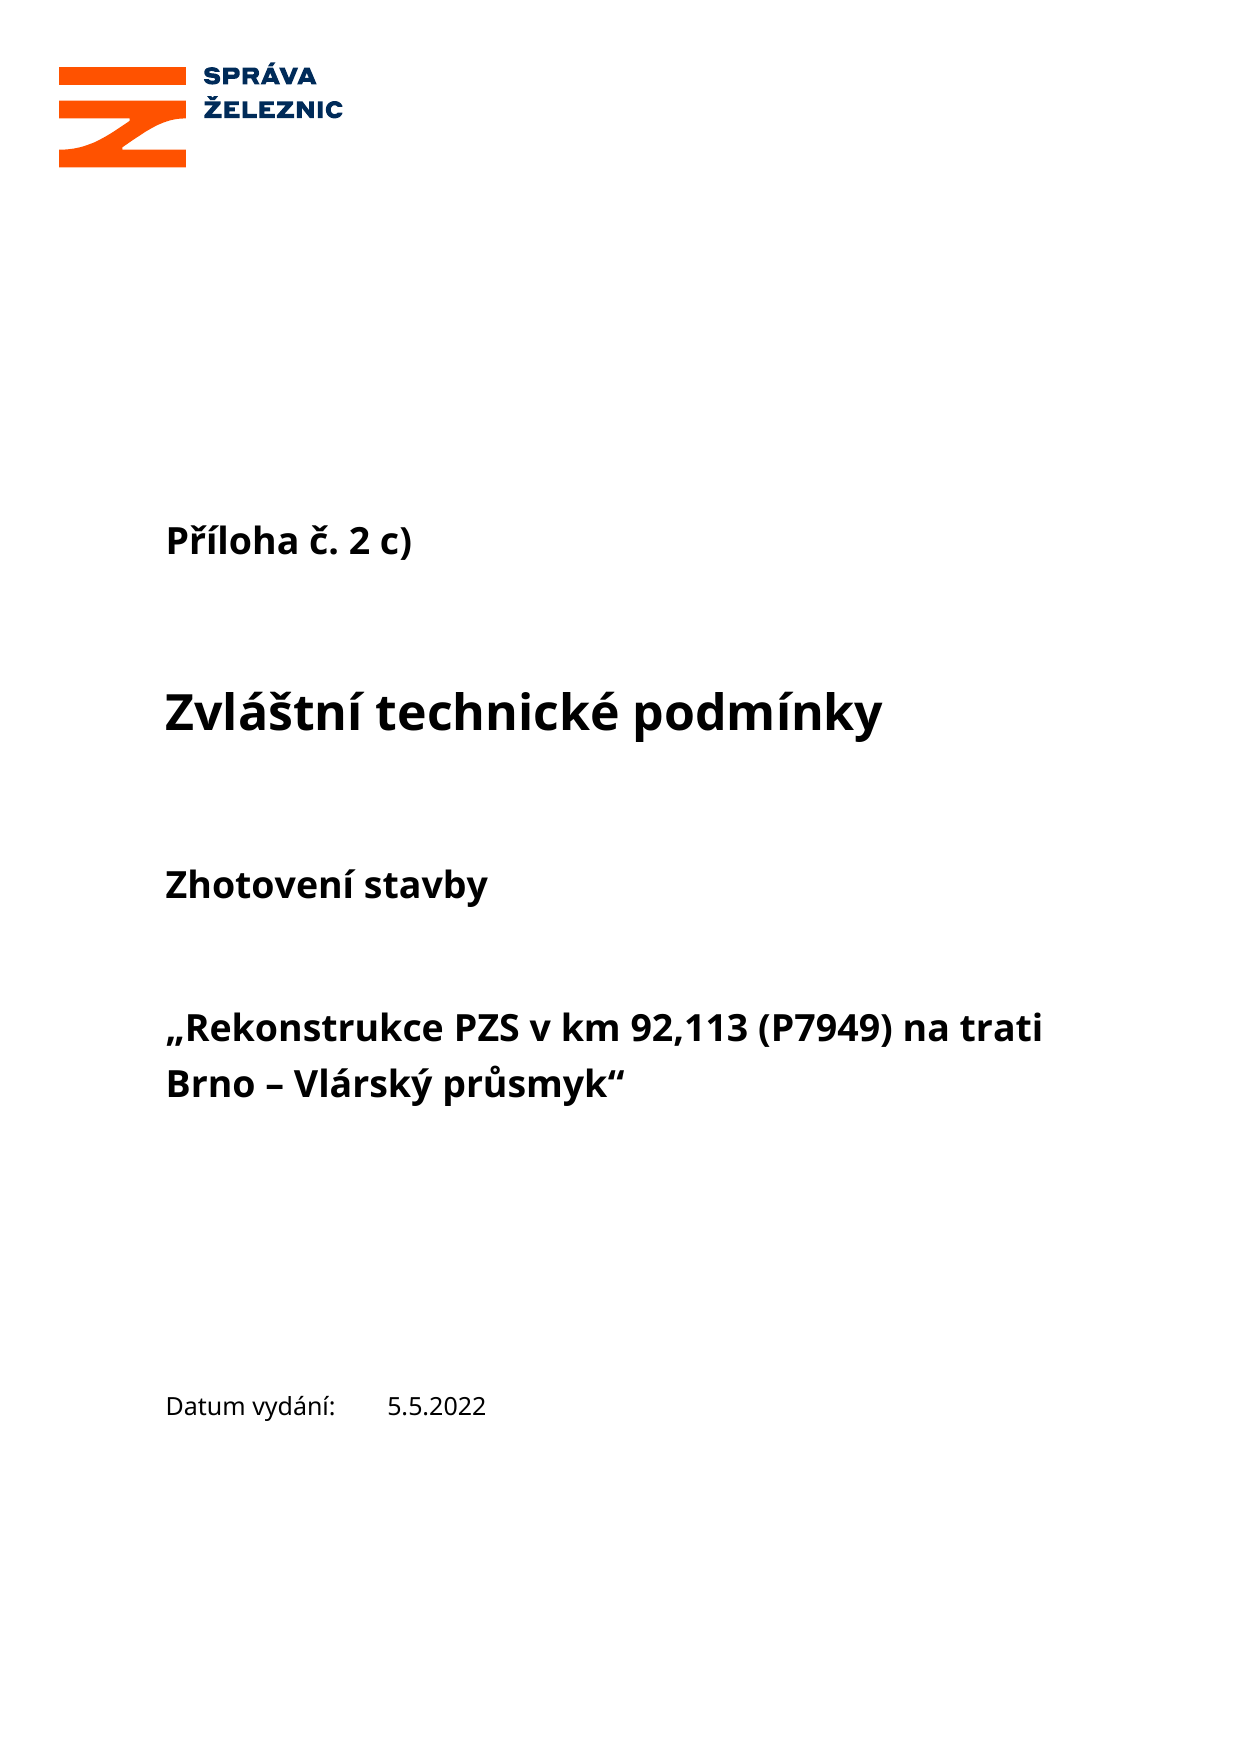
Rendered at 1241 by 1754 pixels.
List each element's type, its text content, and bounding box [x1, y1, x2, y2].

text Zvláštní technické podmínky [165, 677, 1075, 745]
text Datum vydání: 5.5.2022 [165, 1388, 1075, 1422]
text „Rekonstrukce PZS v km 92,113 (P7949) na trati Brno – Vlárský průsmyk“ [165, 1001, 1075, 1109]
text Zhotovení stavby [165, 858, 1075, 909]
text Příloha č. 2 c) [165, 514, 1075, 566]
